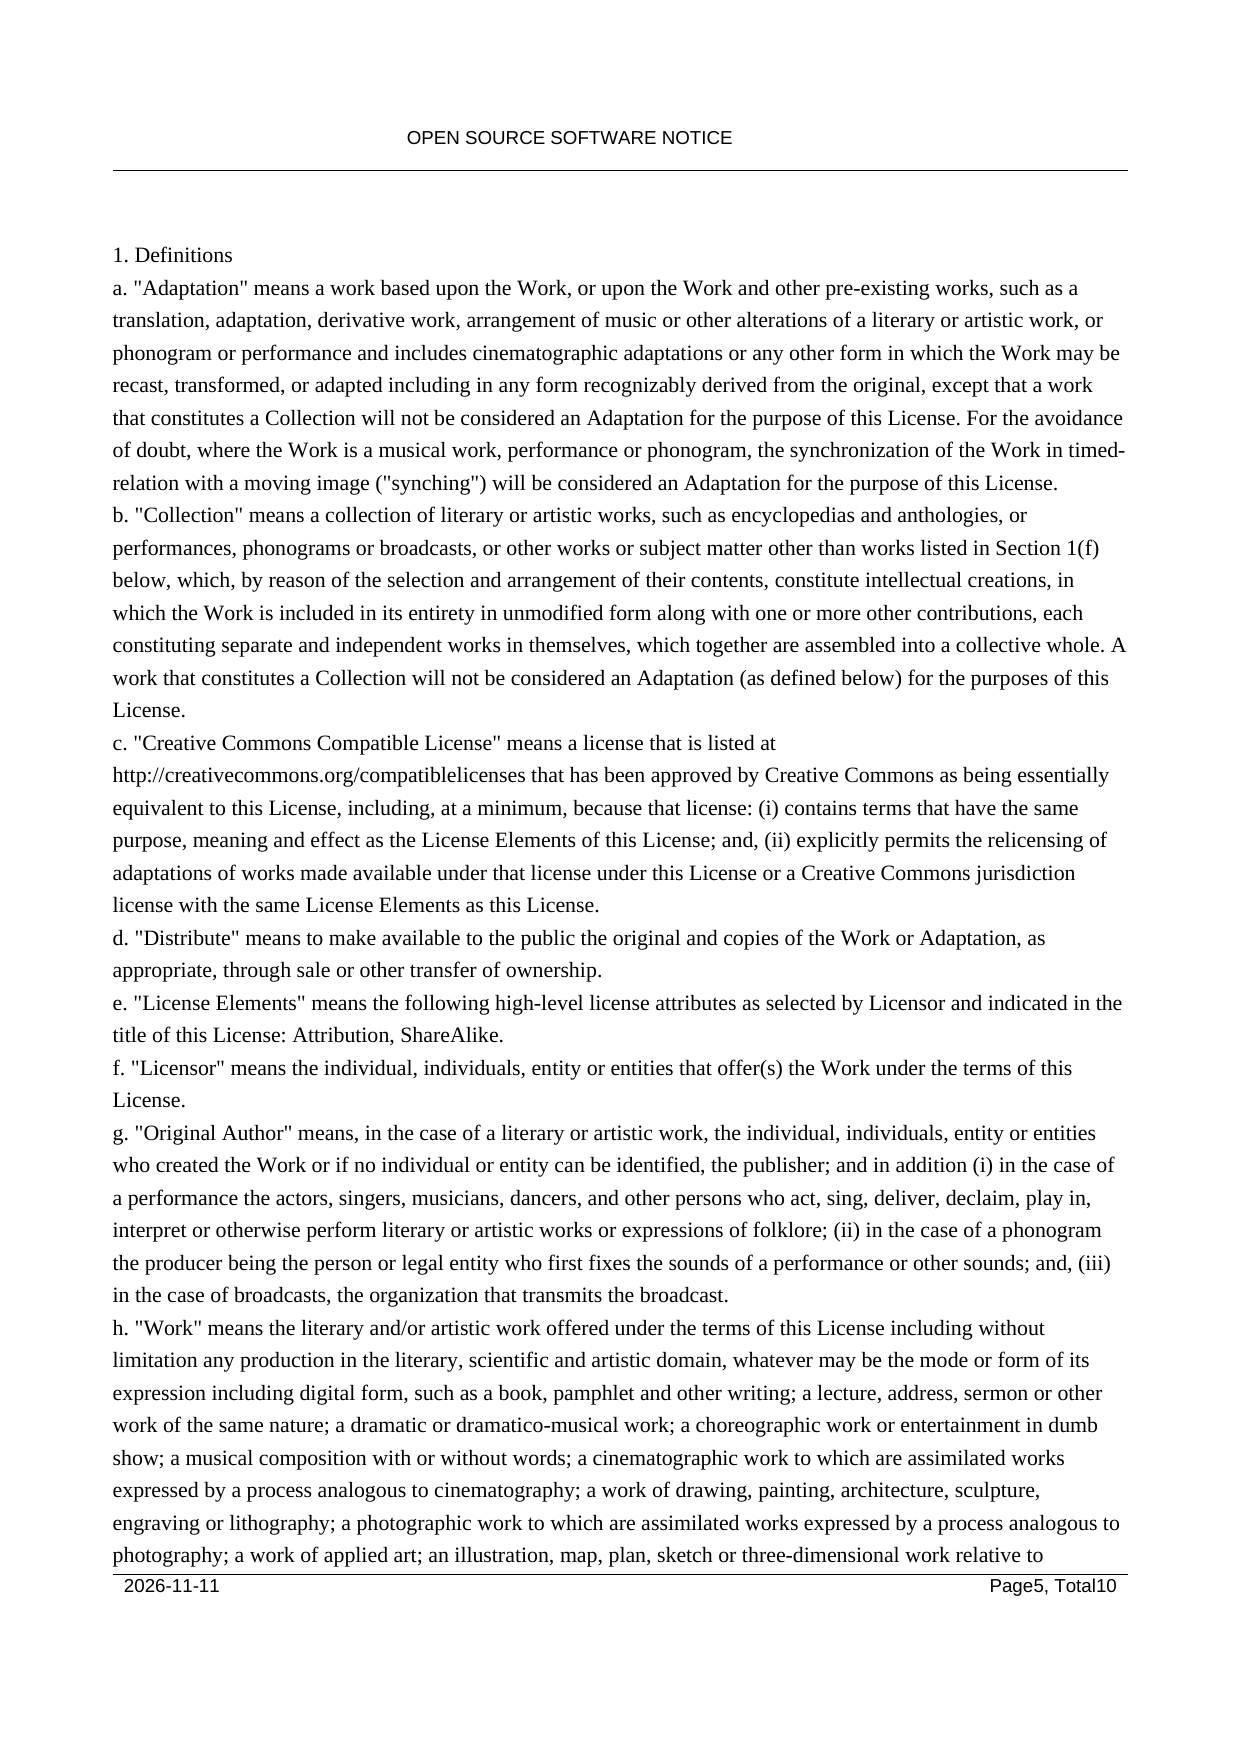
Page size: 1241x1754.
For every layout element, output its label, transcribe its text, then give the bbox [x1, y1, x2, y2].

text c. "Creative Commons Compatible License" means a license that is listed at http://creativecommons.org/compatiblelicenses that has been approved by Creative Commons as being essentially equivalent to this License, including, at a minimum, because that license: (i) contains terms that have the same purpose, meaning and effect as the License Elements of this License; and, (ii) explicitly permits the relicensing of adaptations of works made available under that license under this License or a Creative Commons jurisdiction license with the same License Elements as this License. [112, 726, 1128, 921]
text f. "Licensor" means the individual, individuals, entity or entities that offer(s) the Work under the terms of this License. [112, 1051, 1128, 1116]
text b. "Collection" means a collection of literary or artistic works, such as encyclopedias and anthologies, or performances, phonograms or broadcasts, or other works or subject matter other than works listed in Section 1(f) below, which, by reason of the selection and arrangement of their contents, constitute intellectual creations, in which the Work is included in its entirety in unmodified form along with one or more other contributions, each constituting separate and independent works in themselves, which together are assembled into a collective whole. A work that constitutes a Collection will not be considered an Adaptation (as defined below) for the purposes of this License. [112, 499, 1128, 726]
text d. "Distribute" means to make available to the public the original and copies of the Work or Adaptation, as appropriate, through sale or other transfer of ownership. [112, 921, 1128, 986]
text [112, 1311, 1128, 1571]
text a. "Adaptation" means a work based upon the Work, or upon the Work and other pre-existing works, such as a translation, adaptation, derivative work, arrangement of music or other alterations of a literary or artistic work, or phonogram or performance and includes cinematographic adaptations or any other form in which the Work may be recast, transformed, or adapted including in any form recognizably derived from the original, except that a work that constitutes a Collection will not be considered an Adaptation for the purpose of this License. For the avoidance of doubt, where the Work is a musical work, performance or phonogram, the synchronization of the Work in timed-relation with a moving image ("synching") will be considered an Adaptation for the purpose of this License. [112, 271, 1128, 499]
text 1. Definitions [112, 239, 1128, 271]
text g. "Original Author" means, in the case of a literary or artistic work, the individual, individuals, entity or entities who created the Work or if no individual or entity can be identified, the publisher; and in addition (i) in the case of a performance the actors, singers, musicians, dancers, and other persons who act, sing, deliver, declaim, play in, interpret or otherwise perform literary or artistic works or expressions of folklore; (ii) in the case of a phonogram the producer being the person or legal entity who first fixes the sounds of a performance or other sounds; and, (iii) in the case of broadcasts, the organization that transmits the broadcast. [112, 1116, 1128, 1311]
text e. "License Elements" means the following high-level license attributes as selected by Licensor and indicated in the title of this License: Attribution, ShareAlike. [112, 986, 1128, 1051]
